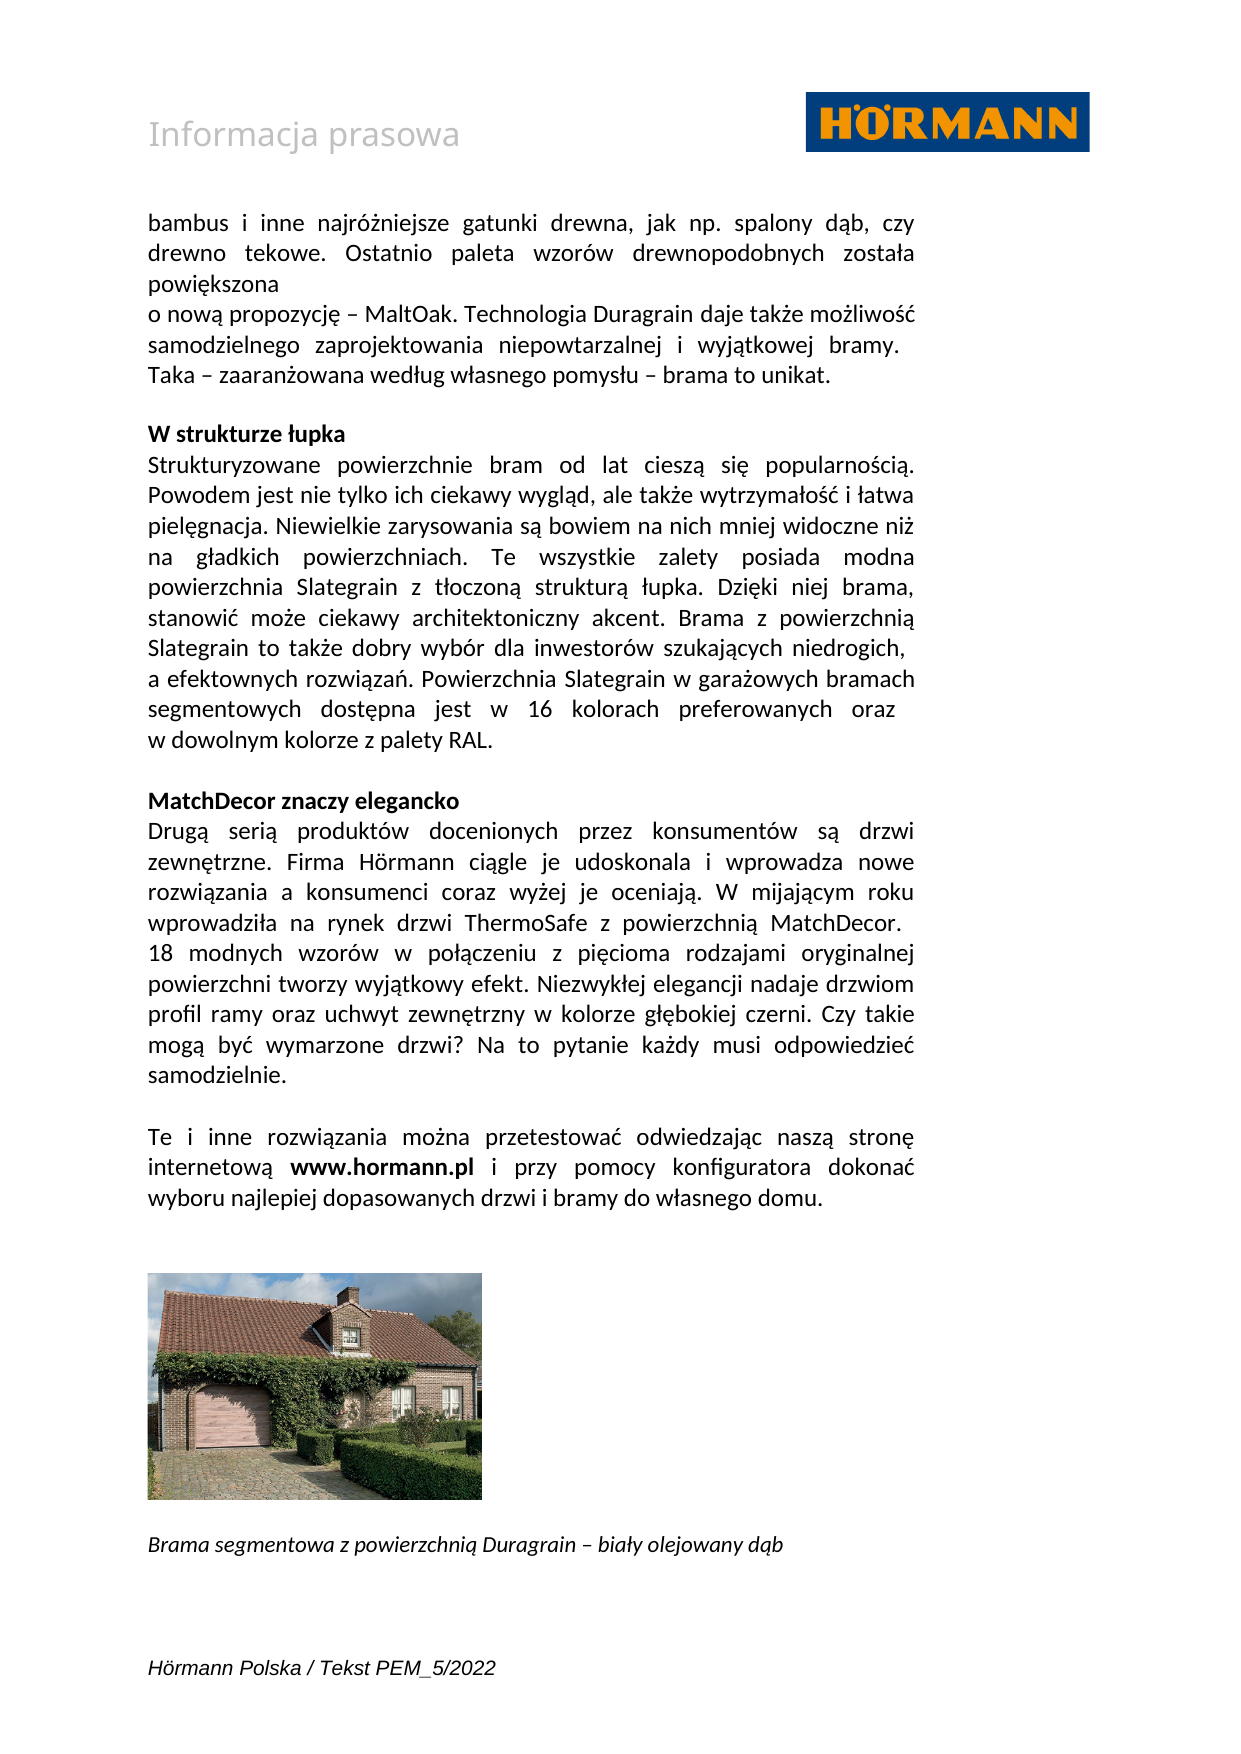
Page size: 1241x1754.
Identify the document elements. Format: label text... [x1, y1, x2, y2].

text MatchDecor znaczy elegancko [148, 785, 916, 815]
picture [805, 92, 1090, 152]
text Strukturyzowane powierzchnie bram od lat cieszą się popularnością. Powodem jest nie tylko ich ciekawy wygląd, ale także wytrzymałość i łatwa pielęgnacja. Niewielkie zarysowania są bowiem na nich mniej widoczne niż na gładkich powierzchniach. Te wszystkie zalety posiada modna powierzchnia Slategrain z tłoczoną strukturą łupka. Dzięki niej brama, stanowić może ciekawy architektoniczny akcent. Brama z powierzchnią Slategrain to także dobry wybór dla inwestorów szukających niedrogich, a efektownych rozwiązań. Powierzchnia Slategrain w garażowych bramach segmentowych dostępna jest w 16 kolorach preferowanych oraz w dowolnym kolorze z palety RAL. [148, 449, 916, 754]
text Te i inne rozwiązania można przetestować odwiedzając naszą stronę internetową www.hormann.pl i przy pomocy konfiguratora dokonać wyboru najlepiej dopasowanych drzwi i bramy do własnego domu. [148, 1121, 916, 1212]
text Brama segmentowa z powierzchnią Duragrain – biały olejowany dąb [148, 1530, 916, 1558]
picture [147, 1273, 482, 1500]
text Drugą serią produktów docenionych przez konsumentów są drzwi zewnętrzne. Firma Hörmann ciągle je udoskonala i wprowadza nowe rozwiązania a konsumenci coraz wyżej je oceniają. W mijającym roku wprowadziła na rynek drzwi ThermoSafe z powierzchnią MatchDecor. 18 modnych wzorów w połączeniu z pięcioma rodzajami oryginalnej powierzchni tworzy wyjątkowy efekt. Niezwykłej elegancji nadaje drzwiom profil ramy oraz uchwyt zewnętrzny w kolorze głębokiej czerni. Czy takie mogą być wymarzone drzwi? Na to pytanie każdy musi odpowiedzieć samodzielnie. [148, 815, 916, 1090]
text W strukturze łupka [148, 419, 916, 449]
